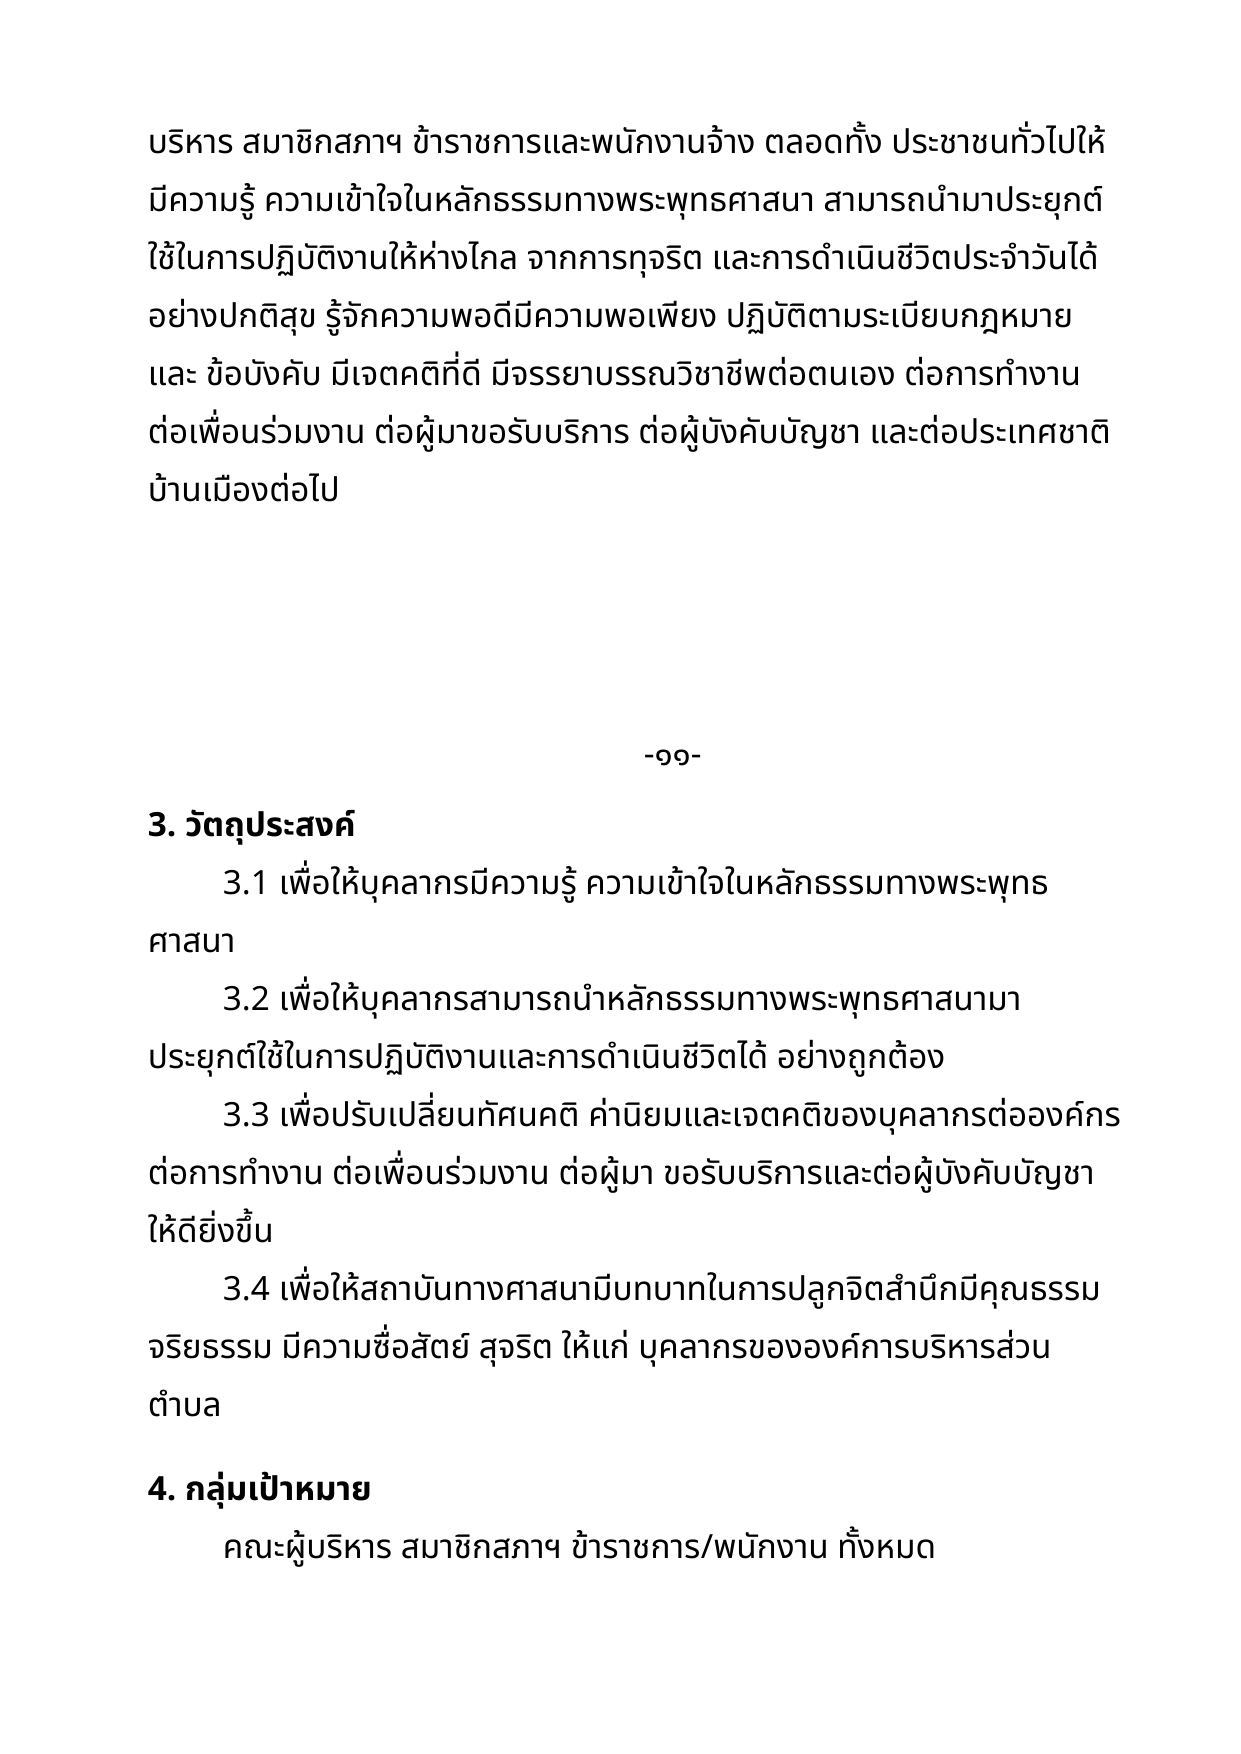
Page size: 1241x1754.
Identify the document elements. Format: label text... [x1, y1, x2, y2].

text 3.2 เพื่อให้บุคลากรสามารถนําหลักธรรมทางพระพุทธศาสนามาประยุกต์ใช้ในการปฏิบัติงานและการดําเนินชีวิตได้ อย่างถูกต้อง [148, 975, 1122, 1083]
text 3.4 เพื่อให้สถาบันทางศาสนามีบทบาทในการปลูกจิตสํานึกมีคุณธรรม จริยธรรม มีความซื่อสัตย์ สุจริต ให้แก่ บุคลากรขององค์การบริหารส่วนตําบล [148, 1265, 1122, 1431]
text 4. กลุ่มเป้าหมาย [148, 1465, 1122, 1516]
text 3. วัตถุประสงค์ [148, 801, 1122, 851]
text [148, 118, 1122, 516]
text 3.1 เพื่อให้บุคลากรมีความรู้ ความเข้าใจในหลักธรรมทางพระพุทธศาสนา [148, 859, 1122, 967]
text คณะผู้บริหาร สมาชิกสภาฯ ข้าราชการ/พนักงาน ทั้งหมด [148, 1523, 1122, 1574]
text 3.3 เพื่อปรับเปลี่ยนทัศนคติ ค่านิยมและเจตคติของบุคลากรต่อองค์กร ต่อการทํางาน ต่อเพื่อนร่วมงาน ต่อผู้มา ขอรับบริการและต่อผู้บังคับบัญชาให้ดียิ่งขึ้น [148, 1091, 1122, 1257]
text -๑๑- [148, 730, 1122, 781]
